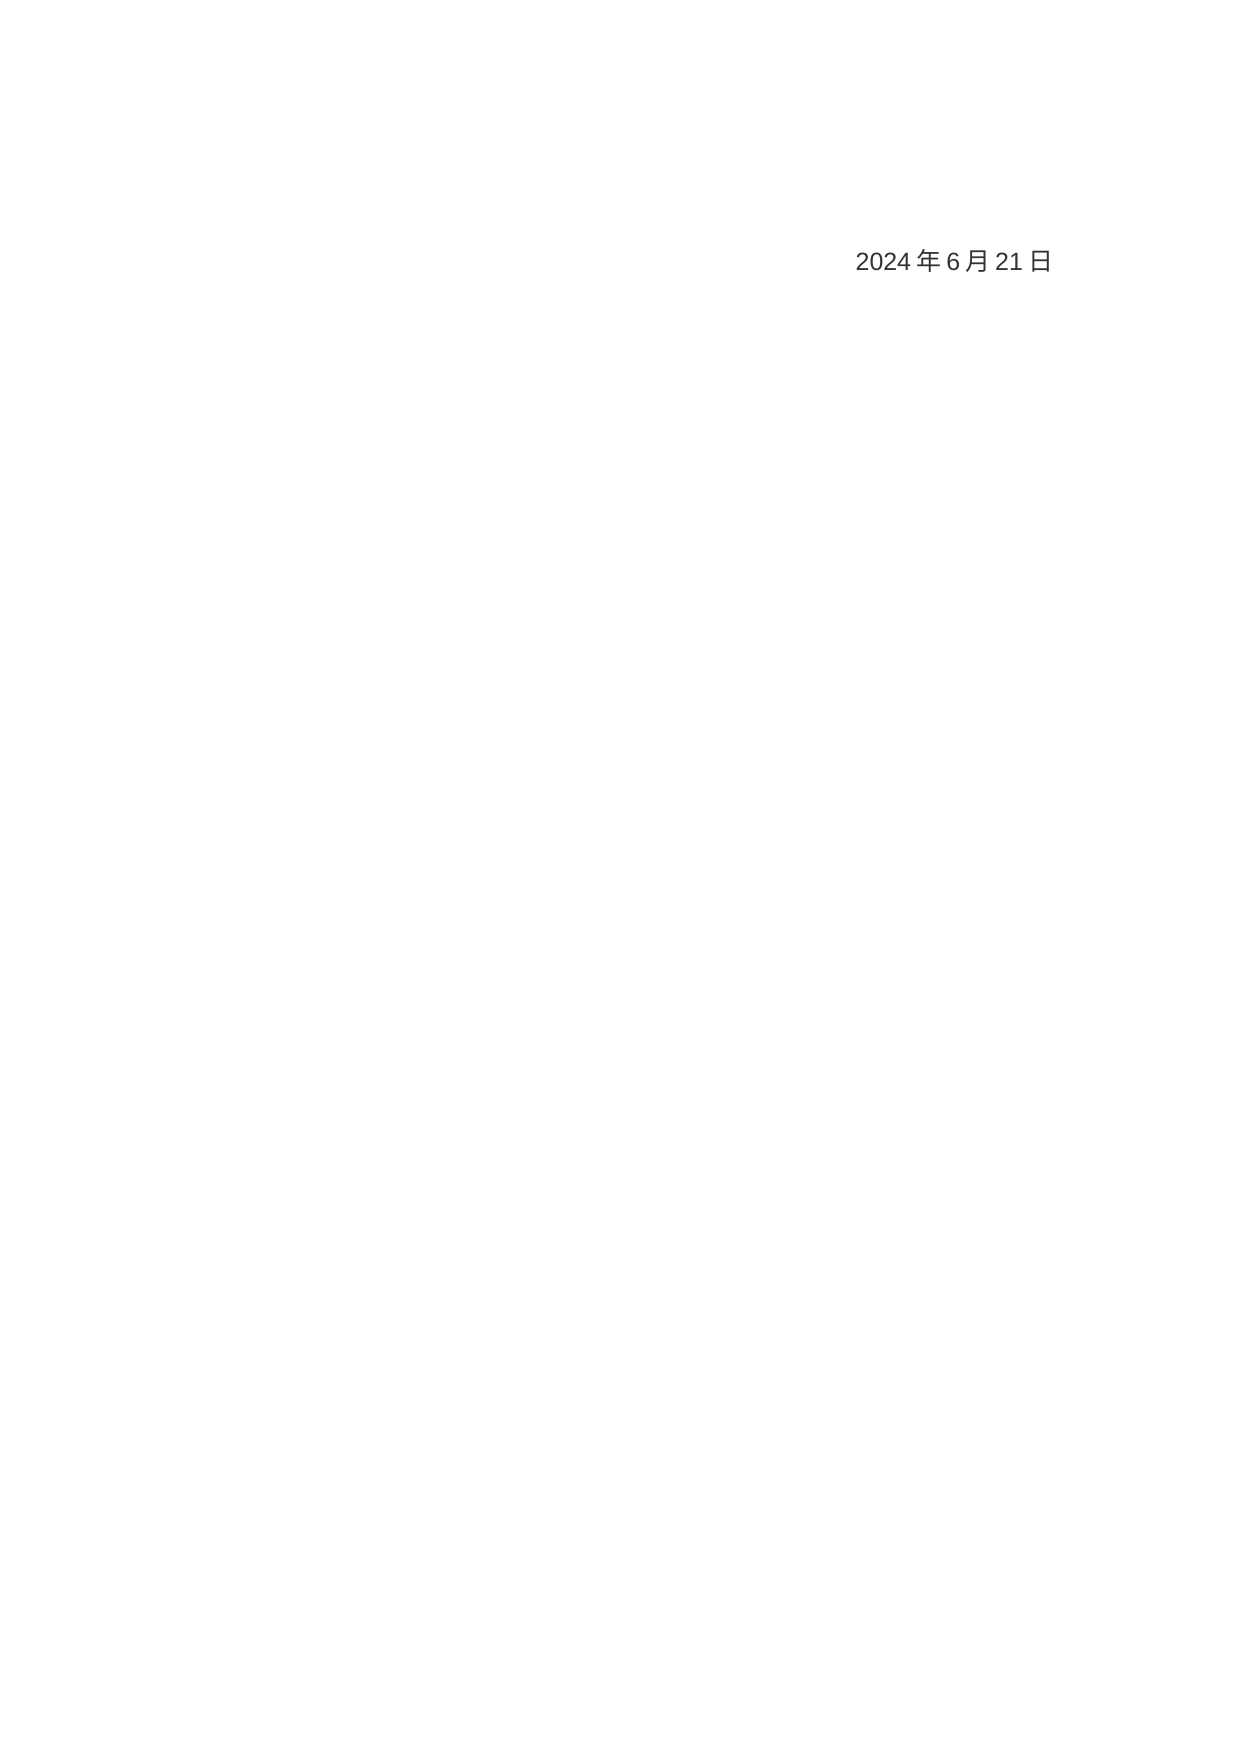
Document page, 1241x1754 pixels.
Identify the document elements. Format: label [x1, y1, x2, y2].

text [187, 162, 1053, 292]
